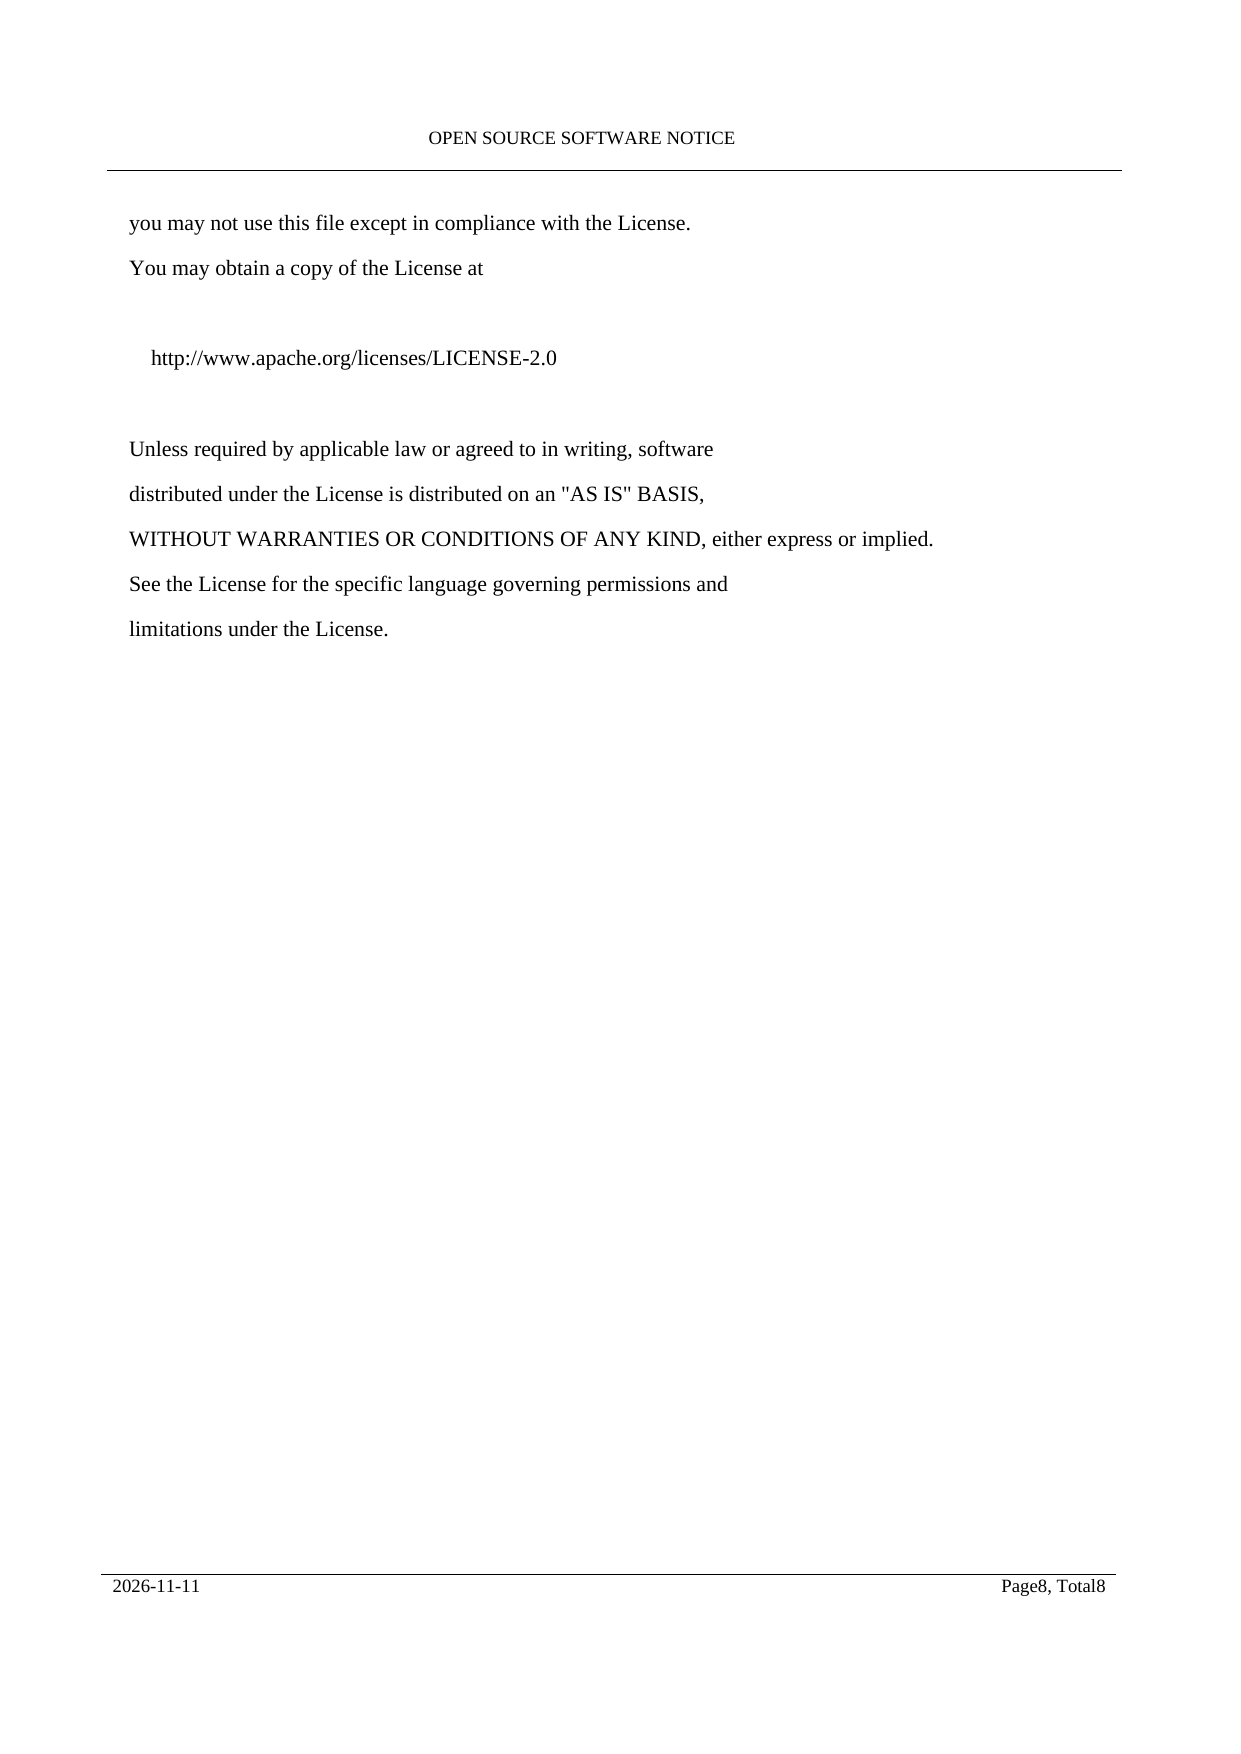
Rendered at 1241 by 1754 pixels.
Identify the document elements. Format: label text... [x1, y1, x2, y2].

text you may not use this file except in compliance with the License. [112, 206, 1128, 239]
text You may obtain a copy of the License at [112, 251, 1128, 284]
text limitations under the License. [112, 612, 1128, 645]
text See the License for the specific language governing permissions and [112, 567, 1128, 600]
text distributed under the License is distributed on an "AS IS" BASIS, [112, 477, 1128, 509]
text WITHOUT WARRANTIES OR CONDITIONS OF ANY KIND, either express or implied. [112, 522, 1128, 554]
text http://www.apache.org/licenses/LICENSE-2.0 [112, 342, 1128, 374]
text Unless required by applicable law or agreed to in writing, software [112, 432, 1128, 464]
